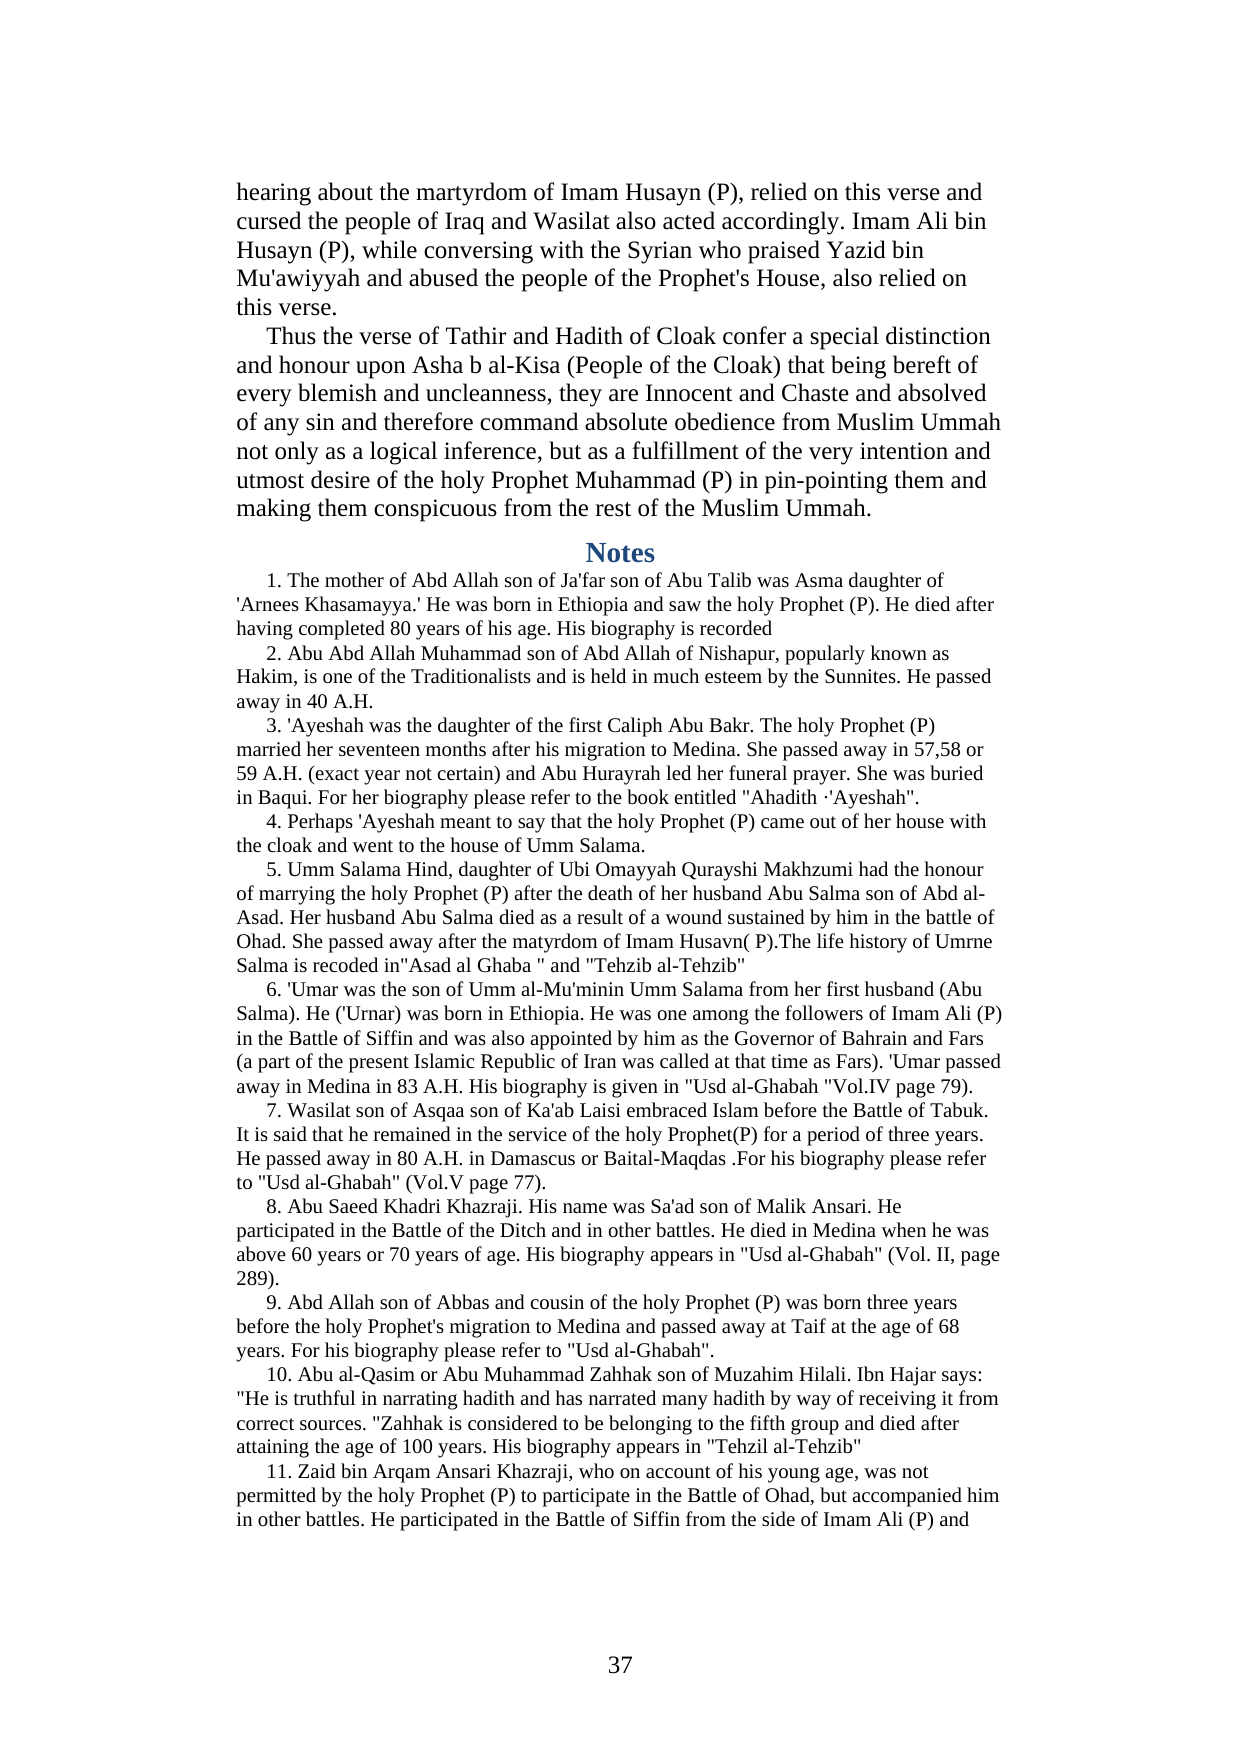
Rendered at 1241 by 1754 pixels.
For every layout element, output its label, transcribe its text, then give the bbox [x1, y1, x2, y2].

text 2. Abu Abd Allah Muhammad son of Abd Allah of Nishapur, popularly known as Hakim, is one of the Traditionalists and is held in much esteem by the Sunnites. He passed away in 40 A.H. [236, 640, 1004, 713]
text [236, 1458, 1004, 1531]
text 1. The mother of Abd Allah son of Ja'far son of Abu Talib was Asma daughter of 'Arnees Khasamayya.' He was born in Ethiopia and saw the holy Prophet (P). He died after having completed 80 years of his age. His biography is recorded [236, 568, 1004, 640]
text 4. Perhaps 'Ayeshah meant to say that the holy Prophet (P) came out of her house with the cloak and went to the house of Umm Salama. [236, 809, 1004, 857]
text 10. Abu al-Qasim or Abu Muhammad Zahhak son of Muzahim Hilali. Ibn Hajar says: "He is truthful in narrating hadith and has narrated many hadith by way of receiving it from correct sources. "Zahhak is considered to be belonging to the fifth group and died after attaining the age of 100 years. His biography appears in "Tehzil al-Tehzib" [236, 1362, 1004, 1458]
subtitle Notes [236, 535, 1004, 568]
text 9. Abd Allah son of Abbas and cousin of the holy Prophet (P) was born three years before the holy Prophet's migration to Medina and passed away at Taif at the age of 68 years. For his biography please refer to "Usd al-Ghabah". [236, 1290, 1004, 1362]
text 8. Abu Saeed Khadri Khazraji. His name was Sa'ad son of Malik Ansari. He participated in the Battle of the Ditch and in other battles. He died in Medina when he was above 60 years or 70 years of age. His biography appears in "Usd al-Ghabah" (Vol. II, page 289). [236, 1194, 1004, 1290]
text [236, 177, 1004, 321]
text 7. Wasilat son of Asqaa son of Ka'ab Laisi embraced Islam before the Battle of Tabuk. It is said that he remained in the service of the holy Prophet(P) for a period of three years. He passed away in 80 A.H. in Damascus or Baital-Maqdas .For his biography please refer to "Usd al-Ghabah" (Vol.V page 77). [236, 1098, 1004, 1194]
text Thus the verse of Tathir and Hadith of Cloak confer a special distinction and honour upon Asha b al-Kisa (People of the Cloak) that being bereft of every blemish and uncleanness, they are Innocent and Chaste and absolved of any sin and therefore command absolute obedience from Muslim Ummah not only as a logical inference, but as a fulfillment of the very intention and utmost desire of the holy Prophet Muhammad (P) in pin-pointing them and making them conspicuous from the rest of the Muslim Ummah. [236, 321, 1004, 522]
text 6. 'Umar was the son of Umm al-Mu'minin Umm Salama from her first husband (Abu Salma). He ('Urnar) was born in Ethiopia. He was one among the followers of Imam Ali (P) in the Battle of Siffin and was also appointed by him as the Governor of Bahrain and Fars (a part of the present Islamic Republic of Iran was called at that time as Fars). 'Umar passed away in Medina in 83 A.H. His biography is given in "Usd al-Ghabah "Vol.IV page 79). [236, 977, 1004, 1098]
text 3. 'Ayeshah was the daughter of the first Caliph Abu Bakr. The holy Prophet (P) married her seventeen months after his migration to Medina. She passed away in 57,58 or 59 A.H. (exact year not certain) and Abu Hurayrah led her funeral prayer. She was buried in Baqui. For her biography please refer to the book entitled "Ahadith ·'Ayeshah". [236, 713, 1004, 809]
text 5. Umm Salama Hind, daughter of Ubi Omayyah Qurayshi Makhzumi had the honour of marrying the holy Prophet (P) after the death of her husband Abu Salma son of Abd al-Asad. Her husband Abu Salma died as a result of a wound sustained by him in the battle of Ohad. She passed away after the matyrdom of Imam Husavn( P).The life history of Umrne Salma is recoded in"Asad al­ Ghaba " and "Tehzib al-Tehzib" [236, 857, 1004, 977]
